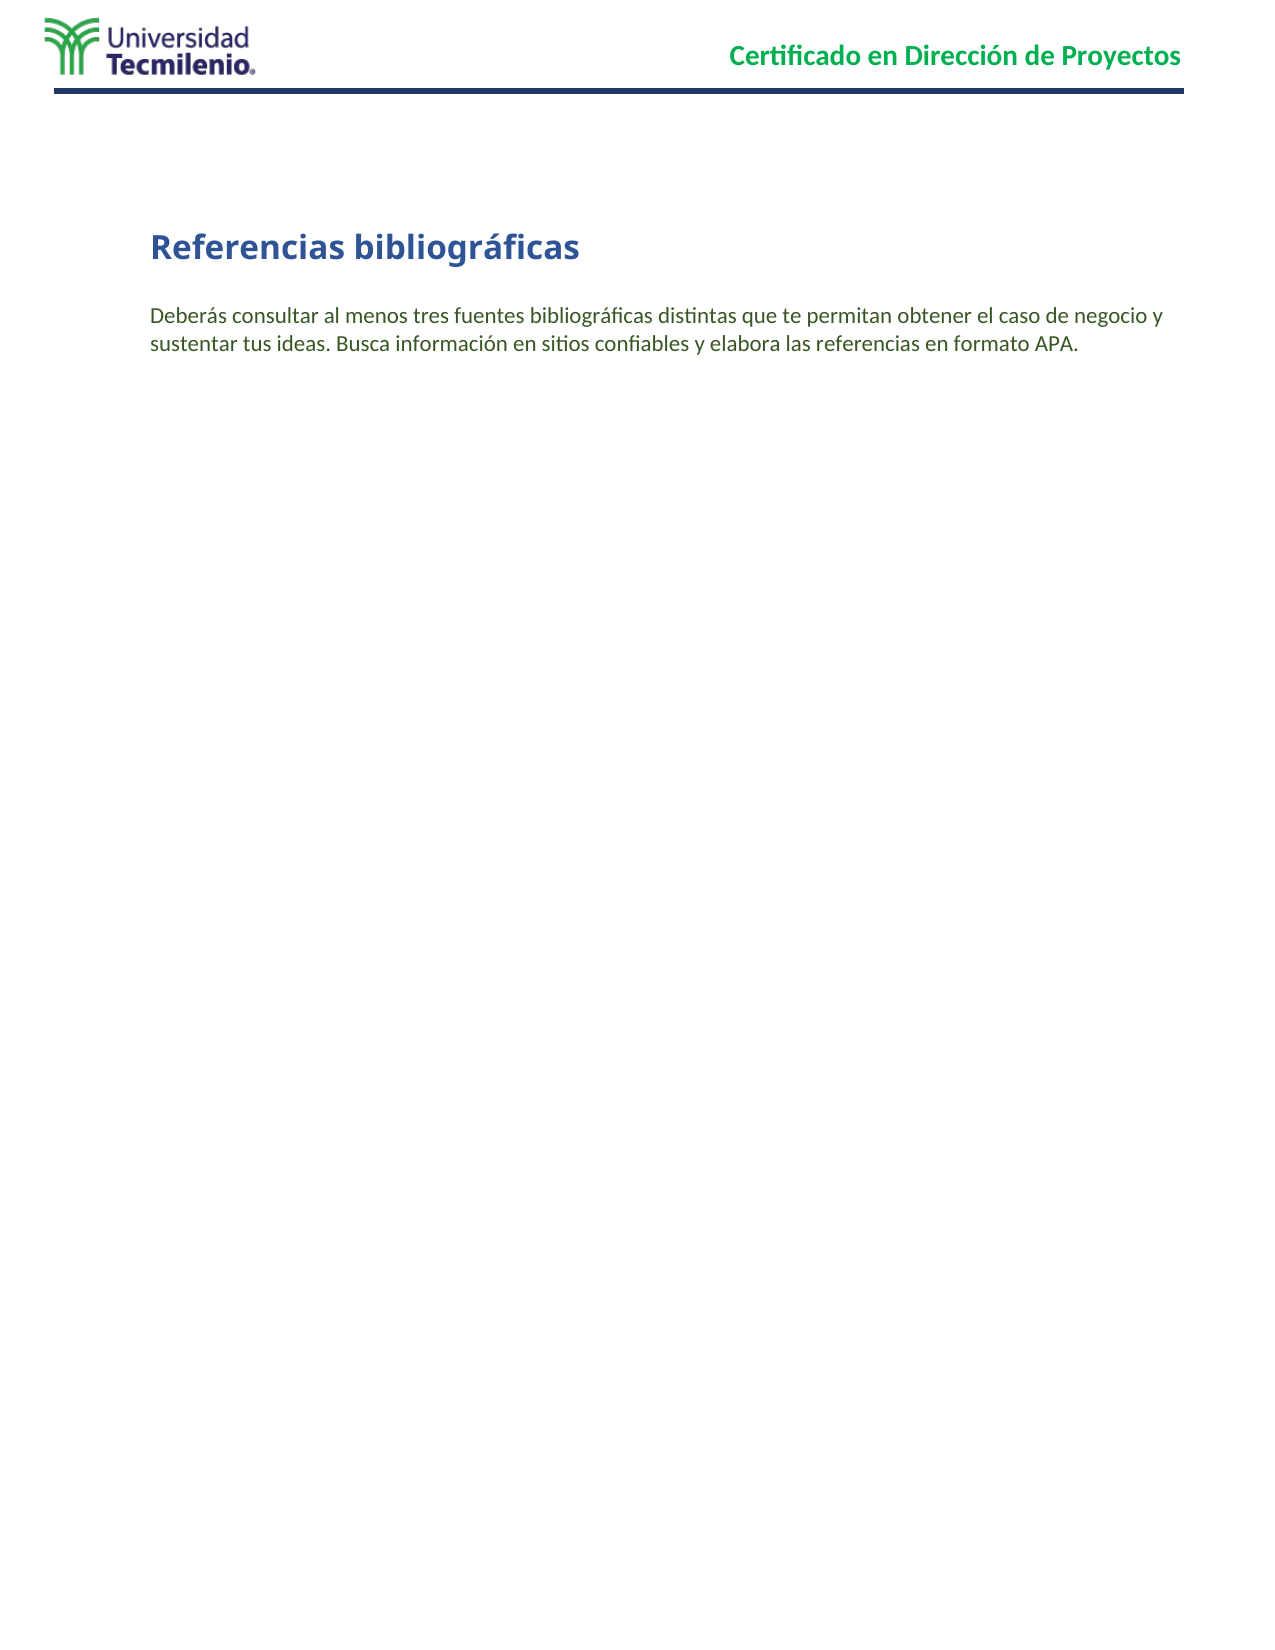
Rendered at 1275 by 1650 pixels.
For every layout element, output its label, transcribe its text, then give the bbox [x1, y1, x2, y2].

subtitle Referencias bibliográficas [150, 224, 1181, 269]
text Deberás consultar al menos tres fuentes bibliográficas distintas que te permitan obtener el caso de negocio y sustentar tus ideas. Busca información en sitios confiables y elabora las referencias en formato APA. [150, 301, 1181, 357]
picture [43, 11, 257, 80]
